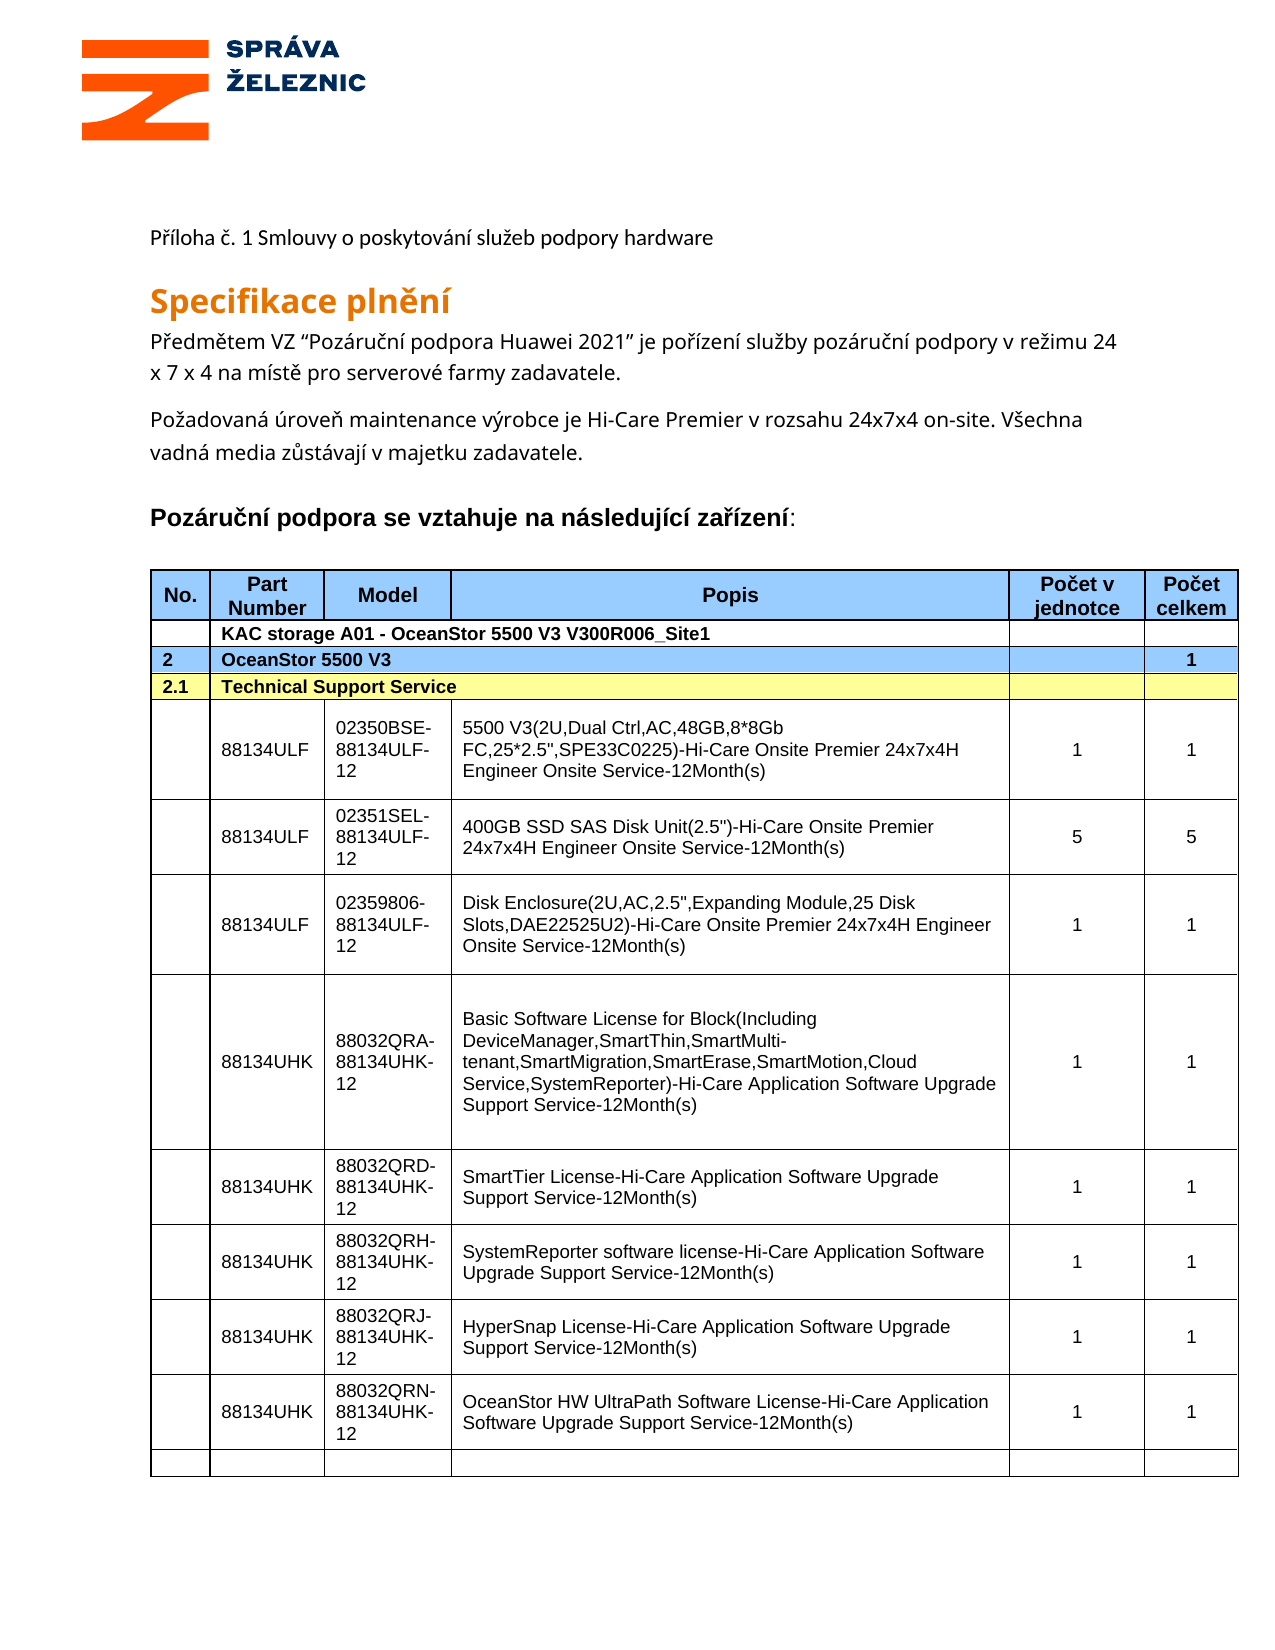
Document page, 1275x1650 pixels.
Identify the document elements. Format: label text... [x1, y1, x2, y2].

table_header Model [325, 571, 450, 619]
table_cell 2.1 [152, 674, 209, 699]
table_cell 88134ULF [211, 875, 324, 974]
table_cell HyperSnap License-Hi-Care Application Software Upgrade Support Service-12Month(s) [452, 1300, 1009, 1374]
table_cell Basic Software License for Block(Including DeviceManager,SmartThin,SmartMulti-tenant,SmartMigration,SmartErase,SmartMotion,Cloud Service,SystemReporter)-Hi-Care Application Software Upgrade Support Service-12Month(s) [452, 975, 1009, 1149]
table_cell 1 [1145, 1149, 1238, 1224]
table_cell 1 [1145, 699, 1238, 799]
table_cell [152, 1225, 209, 1299]
table_cell 88134UHK [211, 1225, 324, 1299]
table_header Počet celkem [1146, 571, 1237, 619]
table_cell 5 [1145, 799, 1238, 874]
table_cell [152, 875, 209, 974]
table_cell 1 [1145, 1224, 1238, 1299]
table_cell 88032QRN-88134UHK-12 [325, 1375, 451, 1449]
table_cell 1 [1145, 974, 1238, 1149]
table_cell 02359806-88134ULF-12 [325, 875, 451, 974]
text Příloha č. 1 Smlouvy o poskytování služeb podpory hardware [150, 223, 1125, 251]
table_cell [1145, 673, 1238, 699]
table_cell [1010, 621, 1144, 646]
table_cell [452, 1450, 1009, 1476]
table_cell [152, 1375, 209, 1449]
table_cell Technical Support Service [211, 674, 1009, 699]
table_cell 88134UHK [211, 975, 324, 1149]
table_header No. [152, 571, 209, 619]
table_cell 1 [1010, 1150, 1144, 1224]
subtitle Specifikace plnění [150, 278, 1125, 323]
text Pozáruční podpora se vztahuje na následující zařízení: [150, 503, 1125, 532]
table_cell [152, 1150, 209, 1224]
table_cell 1 [1010, 1375, 1144, 1449]
table_cell 02350BSE-88134ULF-12 [325, 700, 451, 799]
table_cell 88134ULF [211, 800, 324, 874]
table_header Počet v jednotce [1010, 571, 1144, 619]
table_cell 88032QRJ-88134UHK-12 [325, 1300, 451, 1374]
table_cell 1 [1010, 875, 1144, 974]
table_cell [152, 1450, 209, 1476]
table_cell SystemReporter software license-Hi-Care Application Software Upgrade Support Service-12Month(s) [452, 1225, 1009, 1299]
table_cell 1 [1145, 874, 1238, 974]
table_cell [1010, 647, 1144, 672]
table_cell 88134UHK [211, 1150, 324, 1224]
table_cell 5 [1010, 800, 1144, 874]
table_cell [152, 621, 209, 646]
table_cell [152, 1300, 209, 1374]
text Předmětem VZ “Pozáruční podpora Huawei 2021” je pořízení služby pozáruční podpory v režimu 24 x 7 x 4 na místě pro serverové farmy zadavatele. [150, 327, 1125, 386]
table_cell [325, 1450, 451, 1476]
table_cell 88032QRA-88134UHK-12 [325, 975, 451, 1149]
table_cell [152, 975, 209, 1149]
table_cell KAC storage A01 - OceanStor 5500 V3 V300R006_Site1 [211, 621, 1009, 646]
table_cell [1010, 1450, 1144, 1476]
table_cell 88134UHK [211, 1375, 324, 1449]
table_cell [152, 700, 209, 799]
table_cell 1 [1010, 1300, 1144, 1374]
table_cell [1145, 621, 1238, 646]
table_cell 88134UHK [211, 1300, 324, 1374]
table_cell [1010, 674, 1144, 699]
table_cell 400GB SSD SAS Disk Unit(2.5")-Hi-Care Onsite Premier 24x7x4H Engineer Onsite Service-12Month(s) [452, 800, 1009, 874]
table_cell 2 [152, 647, 209, 672]
table_cell 88134ULF [211, 700, 324, 799]
table_cell [152, 800, 209, 874]
table_cell 1 [1145, 646, 1238, 672]
table_cell 1 [1010, 975, 1144, 1149]
table_cell 02351SEL-88134ULF-12 [325, 800, 451, 874]
table_cell 5500 V3(2U,Dual Ctrl,AC,48GB,8*8Gb FC,25*2.5",SPE33C0225)-Hi-Care Onsite Premier 24x7x4H Engineer Onsite Service-12Month(s) [452, 700, 1009, 799]
table_cell OceanStor 5500 V3 [211, 647, 1009, 672]
table_cell [1145, 1449, 1238, 1476]
table_cell Disk Enclosure(2U,AC,2.5",Expanding Module,25 Disk Slots,DAE22525U2)-Hi-Care Onsite Premier 24x7x4H Engineer Onsite Service-12Month(s) [452, 875, 1009, 974]
table_cell 1 [1010, 700, 1144, 799]
table_cell 88032QRD-88134UHK-12 [325, 1150, 451, 1224]
table_cell 1 [1010, 1225, 1144, 1299]
table_header Popis [452, 571, 1008, 619]
table_cell 88032QRH-88134UHK-12 [325, 1225, 451, 1299]
table_cell SmartTier License-Hi-Care Application Software Upgrade Support Service-12Month(s) [452, 1150, 1009, 1224]
table_cell OceanStor HW UltraPath Software License-Hi-Care Application Software Upgrade Support Service-12Month(s) [452, 1375, 1009, 1449]
table_cell [211, 1450, 324, 1476]
table_cell 1 [1145, 1299, 1238, 1374]
table_cell 1 [1145, 1374, 1238, 1449]
text Požadovaná úroveň maintenance výrobce je Hi-Care Premier v rozsahu 24x7x4 on-site. Všechna vadná media zůstávají v majetku zadavatele. [150, 405, 1125, 466]
table_header Part Number [211, 571, 323, 619]
